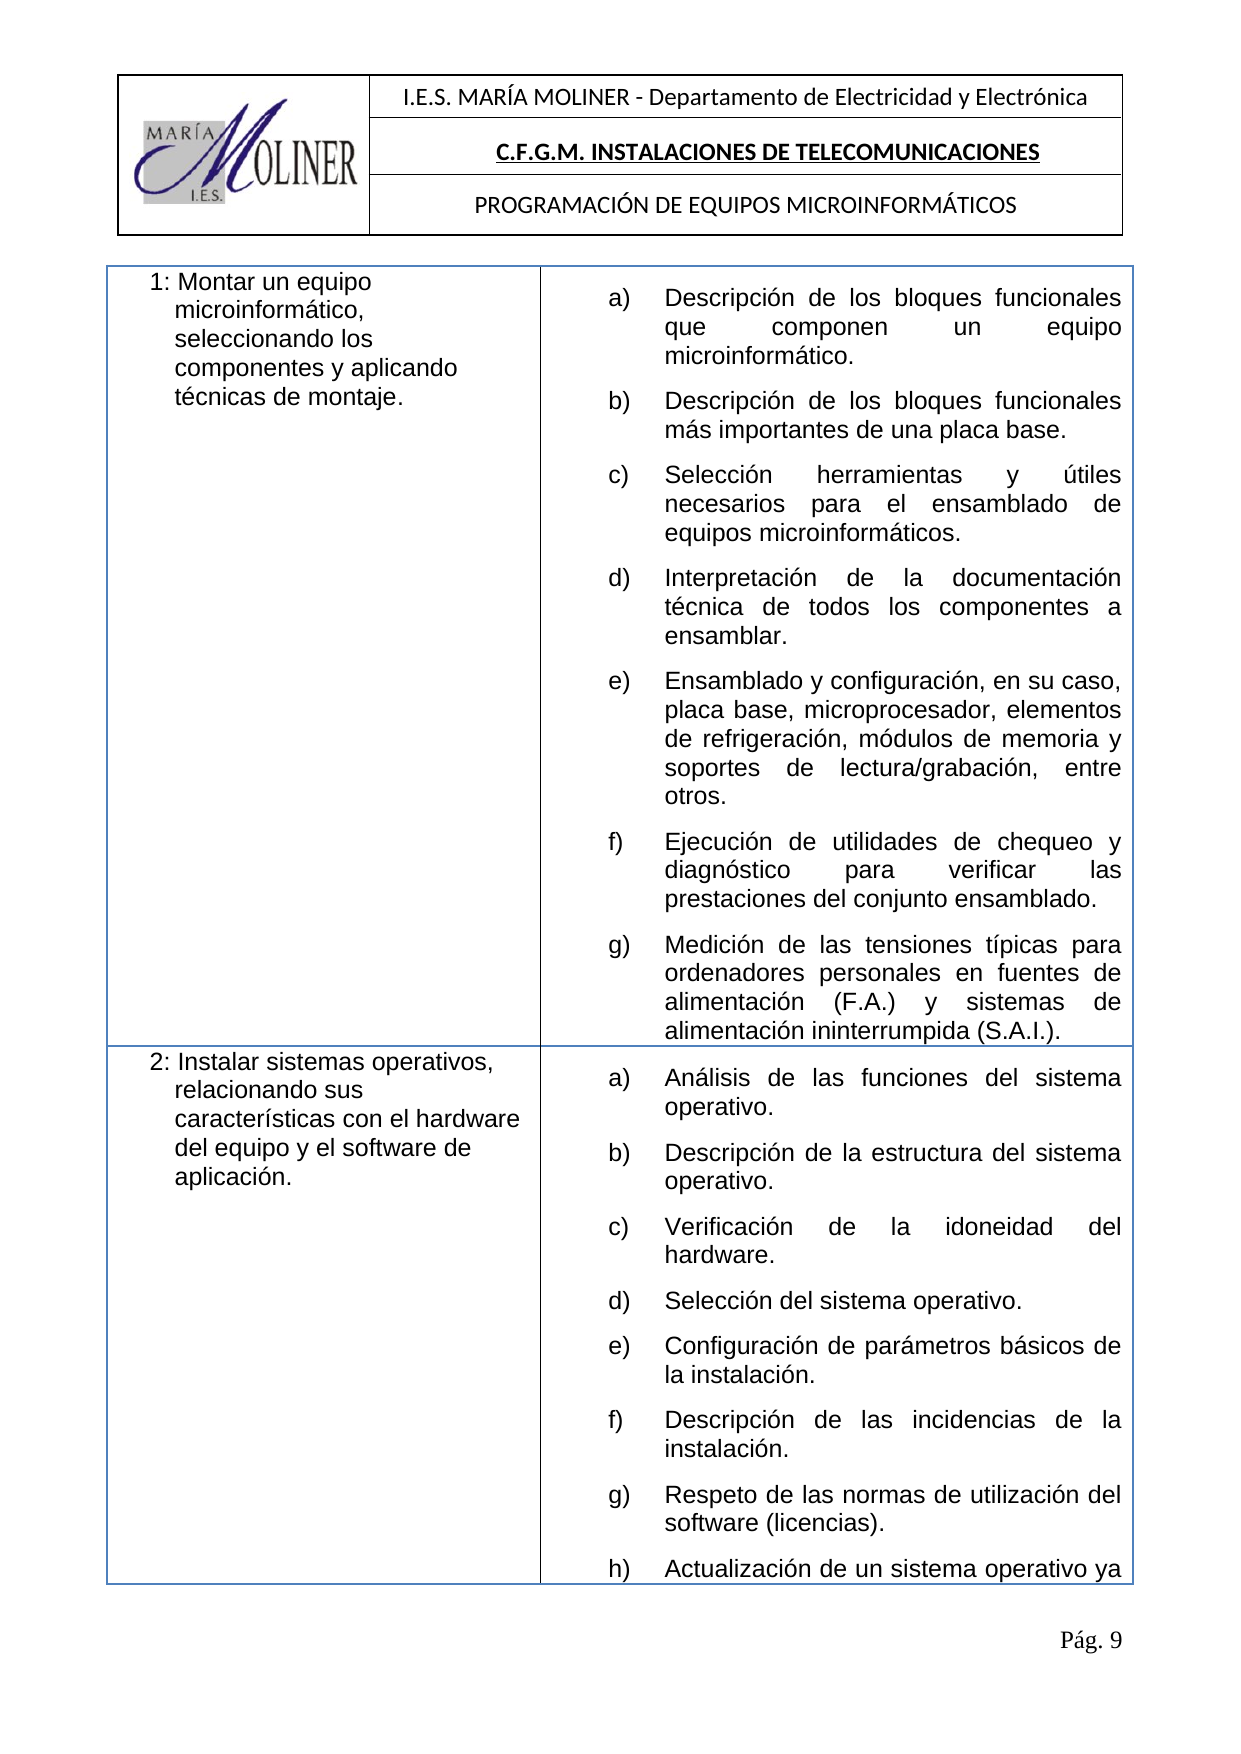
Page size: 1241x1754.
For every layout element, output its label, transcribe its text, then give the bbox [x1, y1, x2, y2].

table_cell 1: Montar un equipo microinformático, seleccionando los componentes y aplicando técnicas de montaje. [108, 267, 540, 1044]
table_cell 2: Instalar sistemas operativos, relacionando sus características con el hardware del equipo y el software de aplicación. [108, 1047, 540, 1582]
table_cell Descripción de los bloques funcionales que componen un equipo microinformático. Descripción de los bloques funcionales más importantes de una placa base. Selección herramientas y útiles necesarios para el ensamblado de equipos microinformáticos. Interpretación de la documentación técnica de todos los componentes a ensamblar. Ensamblado y configuración, en su caso, placa base, microprocesador, elementos de refrigeración, módulos de memoria y soportes de lectura/grabación, entre otros. Ejecución de utilidades de chequeo y diagnóstico para verificar las prestaciones del conjunto ensamblado. Medición de las tensiones típicas para ordenadores personales en fuentes de alimentación (F.A.) y sistemas de alimentación ininterrumpida (S.A.I.). [541, 267, 1132, 1044]
picture [129, 92, 361, 218]
